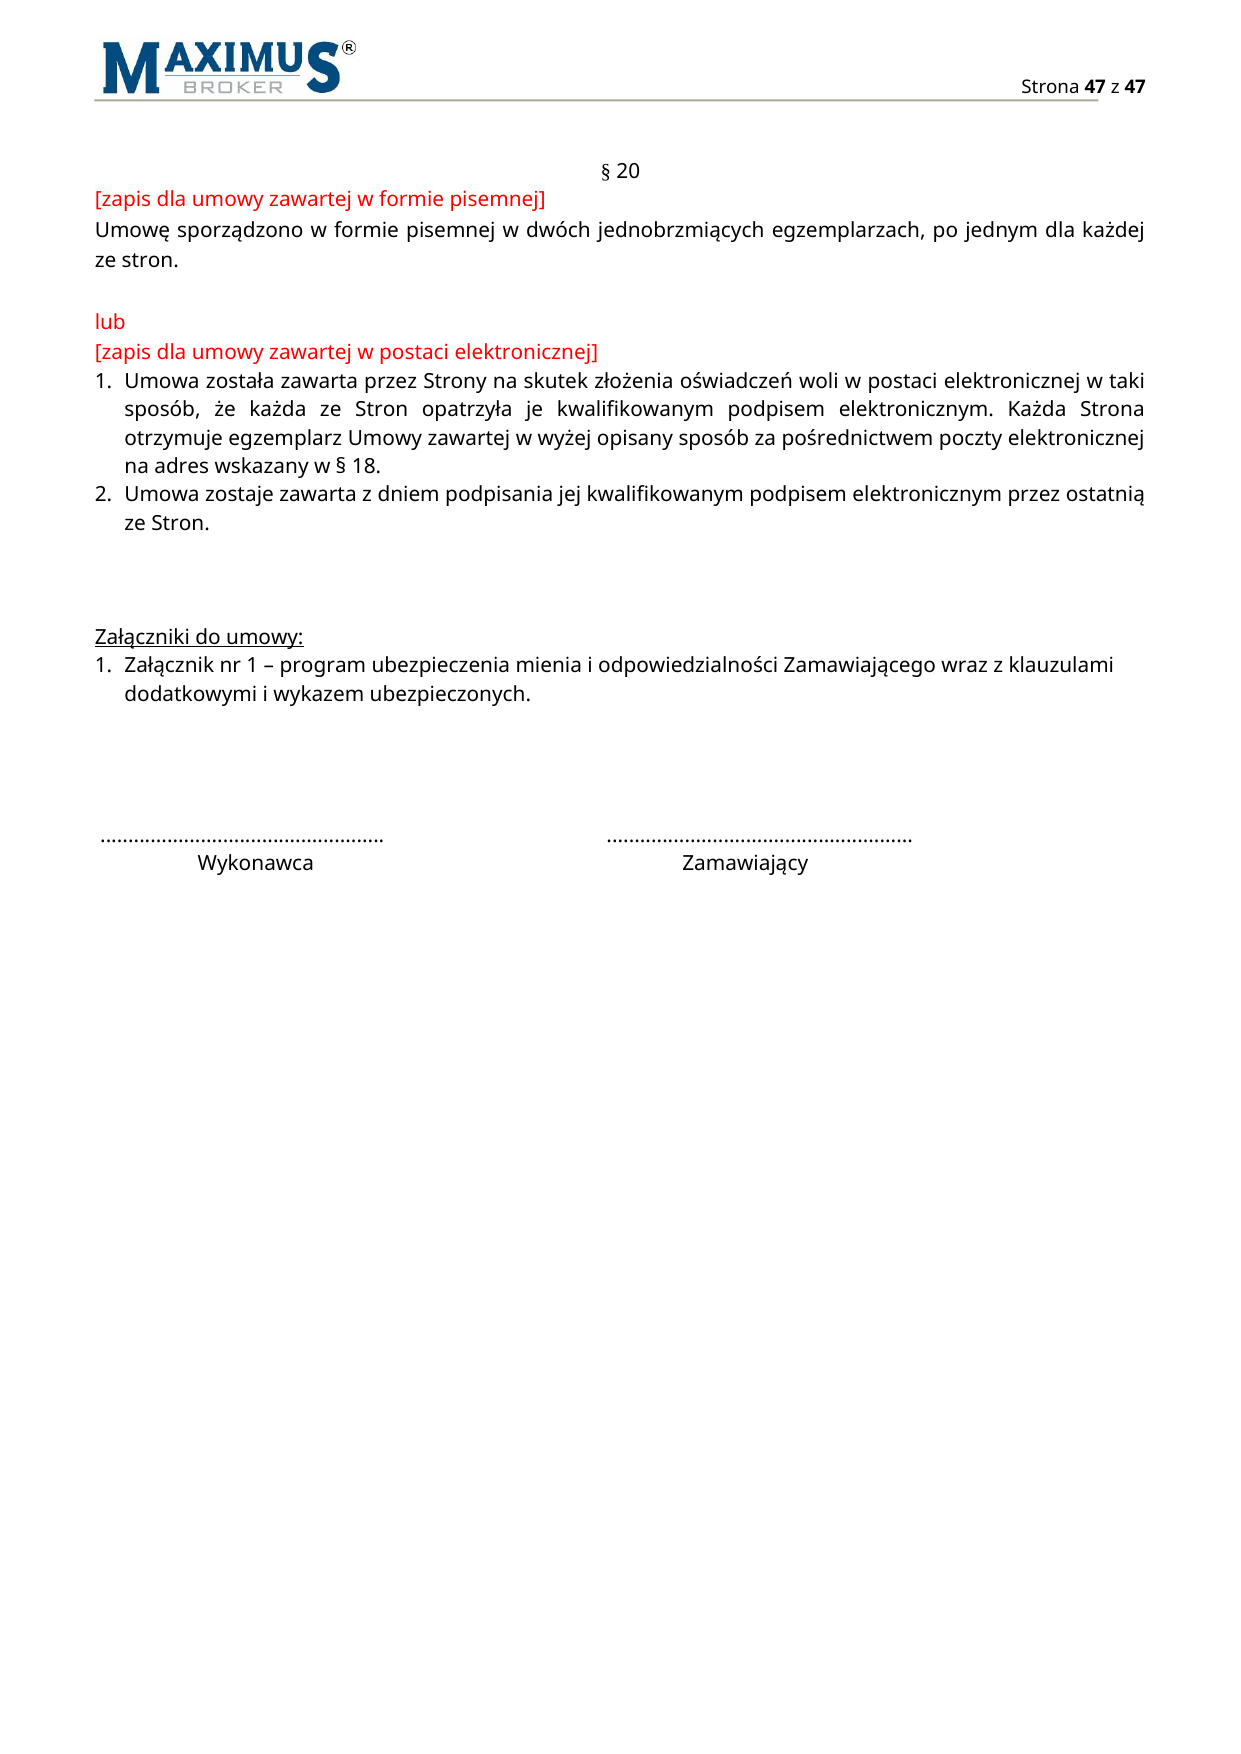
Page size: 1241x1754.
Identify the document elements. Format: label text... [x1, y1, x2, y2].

picture [97, 36, 362, 98]
text lub [94, 307, 1146, 335]
text [zapis dla umowy zawartej w formie pisemnej] [94, 184, 1146, 213]
list Umowa zostaje zawarta z dniem podpisania jej kwalifikowanym podpisem elektronicznym przez ostatnią ze Stron. [94, 479, 1146, 536]
text 20 [94, 156, 1146, 184]
text Wykonawca Zamawiający [94, 848, 1146, 877]
text Załączniki do umowy: [94, 622, 1146, 650]
text ................................................... ....................................................... [94, 820, 1146, 848]
list Umowa została zawarta przez Strony na skutek złożenia oświadczeń woli w postaci elektronicznej w taki sposób, że każda ze Stron opatrzyła je kwalifikowanym podpisem elektronicznym. Każda Strona otrzymuje egzemplarz Umowy zawartej w wyżej opisany sposób za pośrednictwem poczty elektronicznej na adres wskazany w § 18. [94, 366, 1146, 479]
text [zapis dla umowy zawartej w postaci elektronicznej] [94, 337, 1146, 366]
list Załącznik nr 1 – program ubezpieczenia mienia i odpowiedzialności Zamawiającego wraz z klauzulami dodatkowymi i wykazem ubezpieczonych. [94, 650, 1146, 707]
text Umowę sporządzono w formie pisemnej w dwóch jednobrzmiących egzemplarzach, po jednym dla każdej ze stron. [94, 215, 1146, 274]
